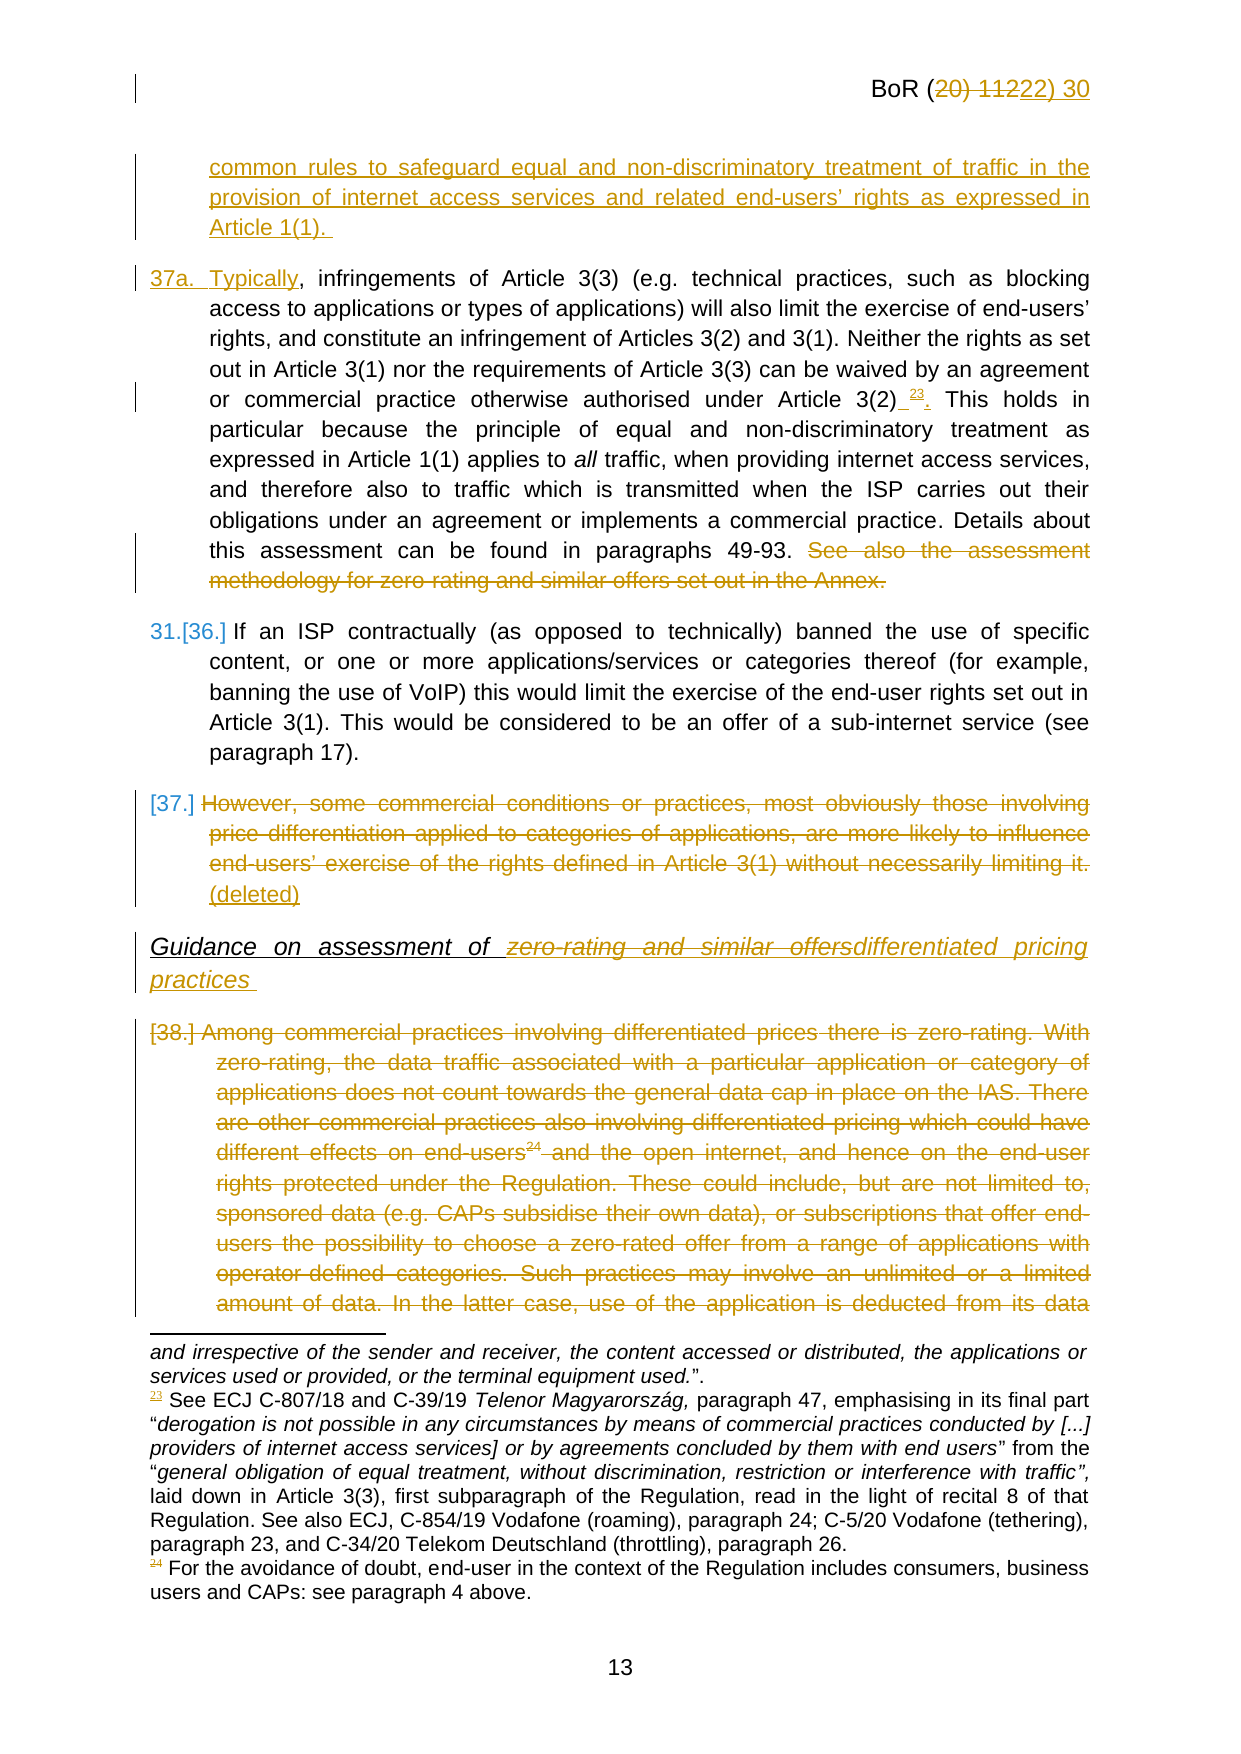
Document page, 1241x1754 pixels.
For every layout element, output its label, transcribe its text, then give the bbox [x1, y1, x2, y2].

list , infringements of Article 3(3) (e.g. technical practices, such as blocking access to applications or types of applications) will also limit the exercise of end-users’ rights, and constitute an infringement of Articles 3(2) and 3(1). Neither the rights as set out in Article 3(1) nor the requirements of Article 3(3) can be waived by an agreement or commercial practice otherwise authorised under Article 3(2) This holds in particular because the principle of equal and non-discriminatory treatment as expressed in Article 1(1) applies to all traffic, when providing internet access services, and therefore also to traffic which is transmitted when the ISP carries out their obligations under an agreement or implements a commercial practice. Details about this assessment can be found in paragraphs 49-93. [150, 265, 1090, 593]
list If an ISP contractually (as opposed to technically) banned the use of specific content, or one or more applications/services or categories thereof (for example, banning the use of VoIP) this would limit the exercise of the end-user rights set out in Article 3(1). This would be considered to be an offer of a sub-internet service (see paragraph 17). [150, 618, 1090, 765]
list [150, 153, 1090, 240]
text Guidance on assessment of [150, 932, 1090, 993]
